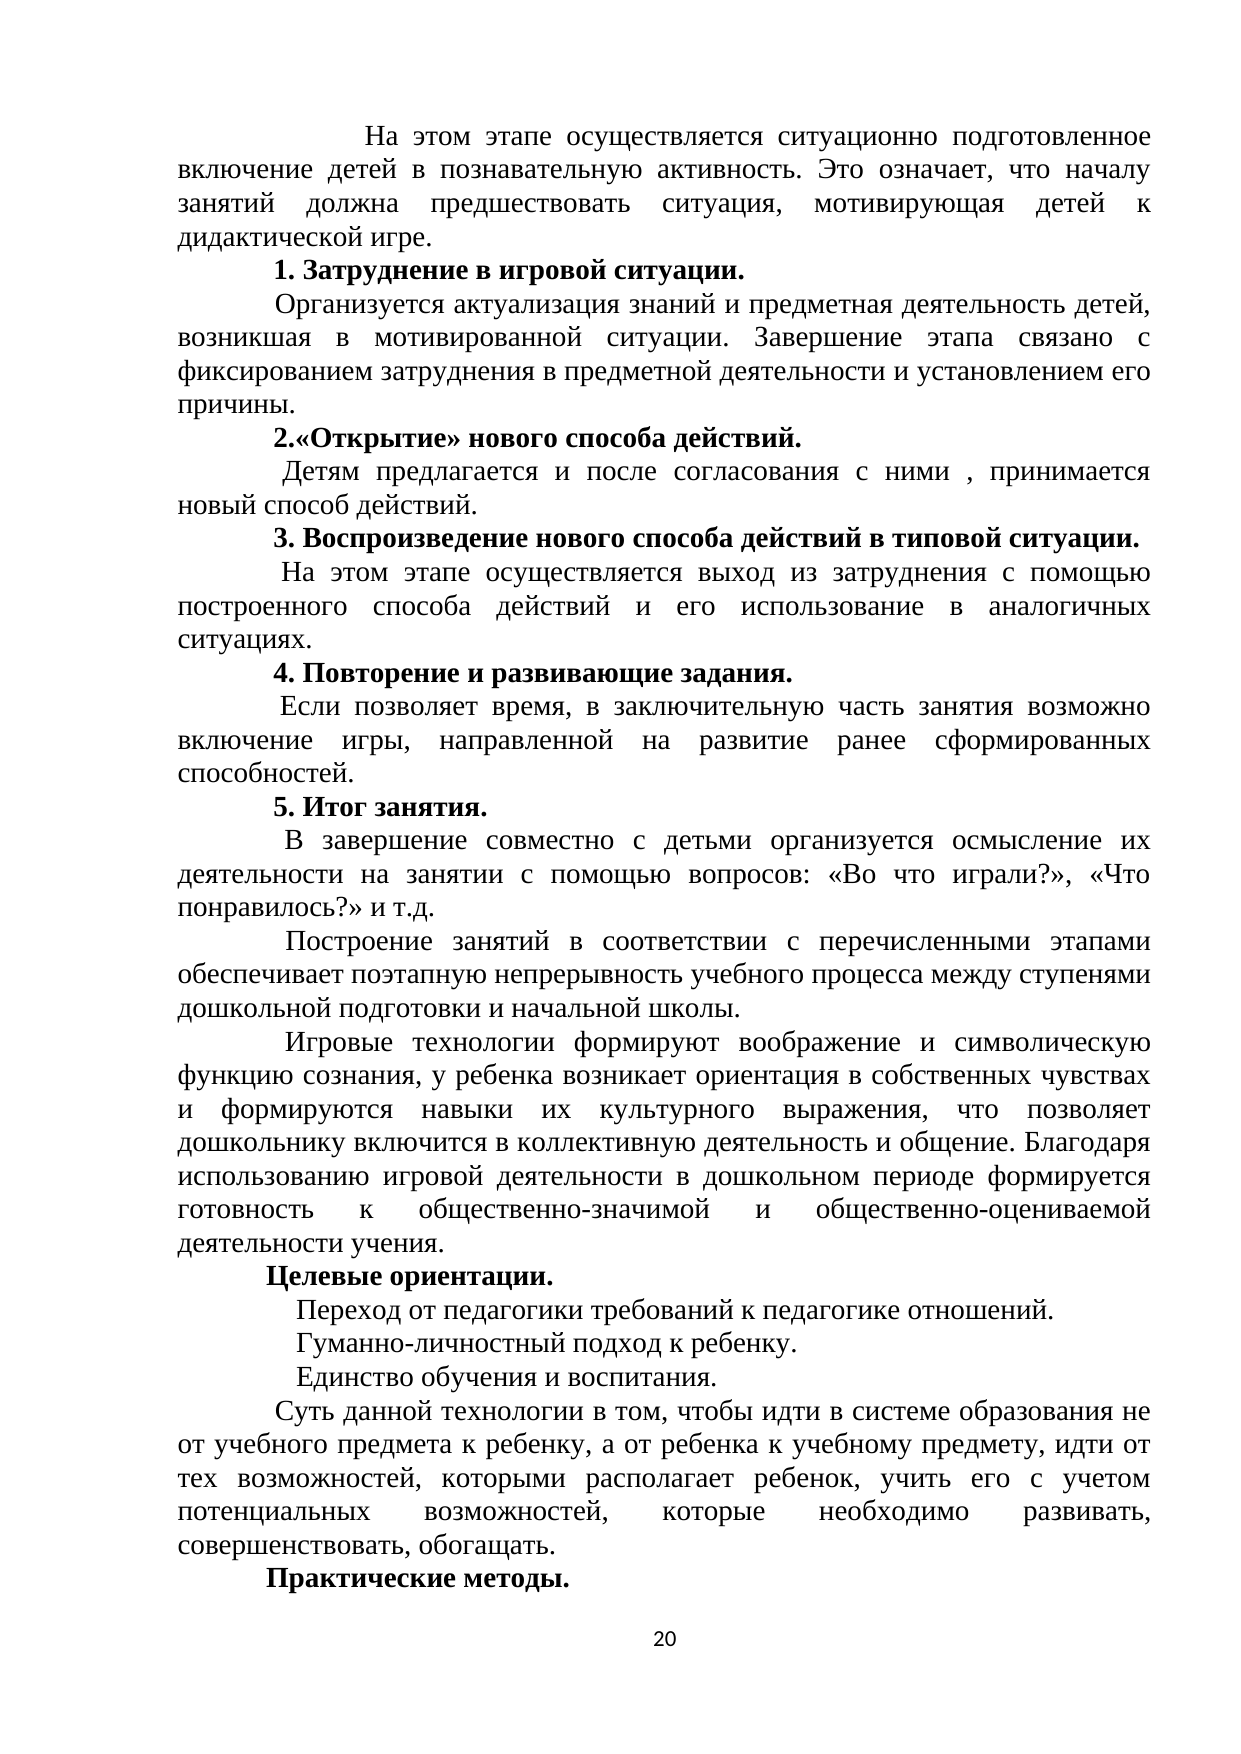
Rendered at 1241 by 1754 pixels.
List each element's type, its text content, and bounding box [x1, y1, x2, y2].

text Игровые технологии формируют воображение и символическую функцию сознания, у ребенка возникает ориентация в собственных чувствах и формируются навыки их культурного выражения, что позволяет дошкольнику включится в коллективную деятельность и общение. Благодаря использованию игровой деятельности в дошкольном периоде формируется готовность к общественно-значимой и общественно-оцениваемой деятельности учения. [177, 1024, 1152, 1258]
text Практические методы. [177, 1560, 1152, 1594]
text Детям предлагается и после согласования с ними , принимается новый способ действий. [177, 453, 1152, 521]
text  Гуманно-личностный подход к ребенку. [177, 1326, 1152, 1359]
text Целевые ориентации. [177, 1258, 1152, 1292]
text  Переход от педагогики требований к педагогике отношений. [177, 1292, 1152, 1326]
text Суть данной технологии в том, чтобы идти в системе образования не от учебного предмета к ребенку, а от ребенка к учебному предмету, идти от тех возможностей, которыми располагает ребенок, учить его с учетом потенциальных возможностей, которые необходимо развивать, совершенствовать, обогащать. [177, 1393, 1152, 1560]
text 1. Затруднение в игровой ситуации. [177, 252, 1152, 286]
text В завершение совместно с детьми организуется осмысление их деятельности на занятии с помощью вопросов: «Во что играли?», «Что понравилось?» и т.д. [177, 822, 1152, 923]
text Построение занятий в соответствии с перечисленными этапами обеспечивает поэтапную непрерывность учебного процесса между ступенями дошкольной подготовки и начальной школы. [177, 923, 1152, 1024]
text  Единство обучения и воспитания. [177, 1359, 1152, 1393]
text 2.«Открытие» нового способа действий. [177, 420, 1152, 453]
text На этом этапе осуществляется выход из затруднения с помощью построенного способа действий и его использование в аналогичных ситуациях. [177, 554, 1152, 655]
text 5. Итог занятия. [177, 789, 1152, 822]
text 3. Воспроизведение нового способа действий в типовой ситуации. [177, 521, 1152, 554]
text Организуется актуализация знаний и предметная деятельность детей, возникшая в мотивированной ситуации. Завершение этапа связано с фиксированием затруднения в предметной деятельности и установлением его причины. [177, 286, 1152, 420]
text На этом этапе осуществляется ситуационно подготовленное включение детей в познавательную активность. Это означает, что началу занятий должна предшествовать ситуация, мотивирующая детей к дидактической игре. [177, 118, 1152, 252]
text 4. Повторение и развивающие задания. [177, 655, 1152, 688]
text Если позволяет время, в заключительную часть занятия возможно включение игры, направленной на развитие ранее сформированных способностей. [177, 688, 1152, 789]
